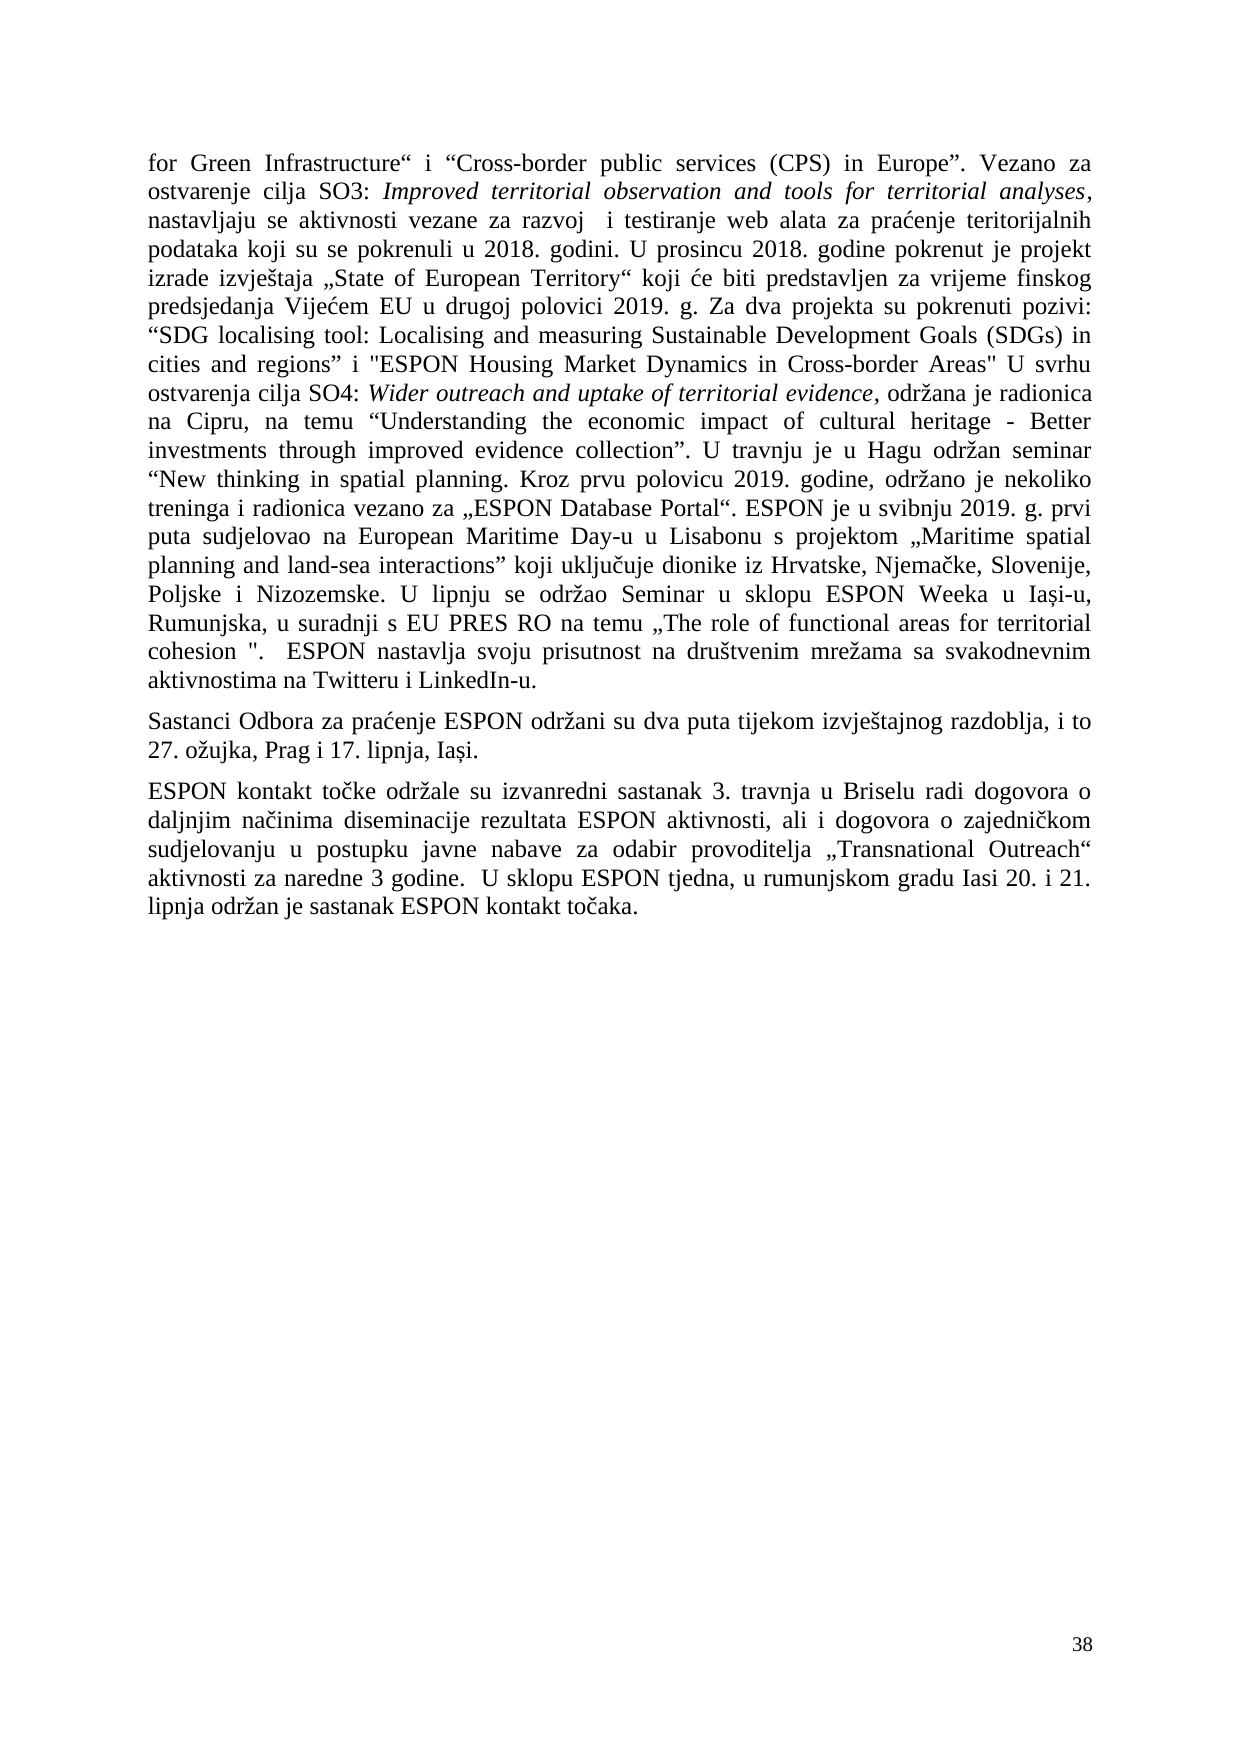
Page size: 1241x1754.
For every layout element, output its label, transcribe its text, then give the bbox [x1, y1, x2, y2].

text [148, 148, 1093, 694]
text Sastanci Odbora za praćenje ESPON održani su dva puta tijekom izvještajnog razdoblja, i to 27. ožujka, Prag i 17. lipnja, Iași. [148, 706, 1093, 764]
text ESPON kontakt točke održale su izvanredni sastanak 3. travnja u Briselu radi dogovora o daljnjim načinima diseminacije rezultata ESPON aktivnosti, ali i dogovora o zajedničkom sudjelovanju u postupku javne nabave za odabir provoditelja „Transnational Outreach“ aktivnosti za naredne 3 godine. U sklopu ESPON tjedna, u rumunjskom gradu Iasi 20. i 21. lipnja održan je sastanak ESPON kontakt točaka. [148, 776, 1093, 920]
